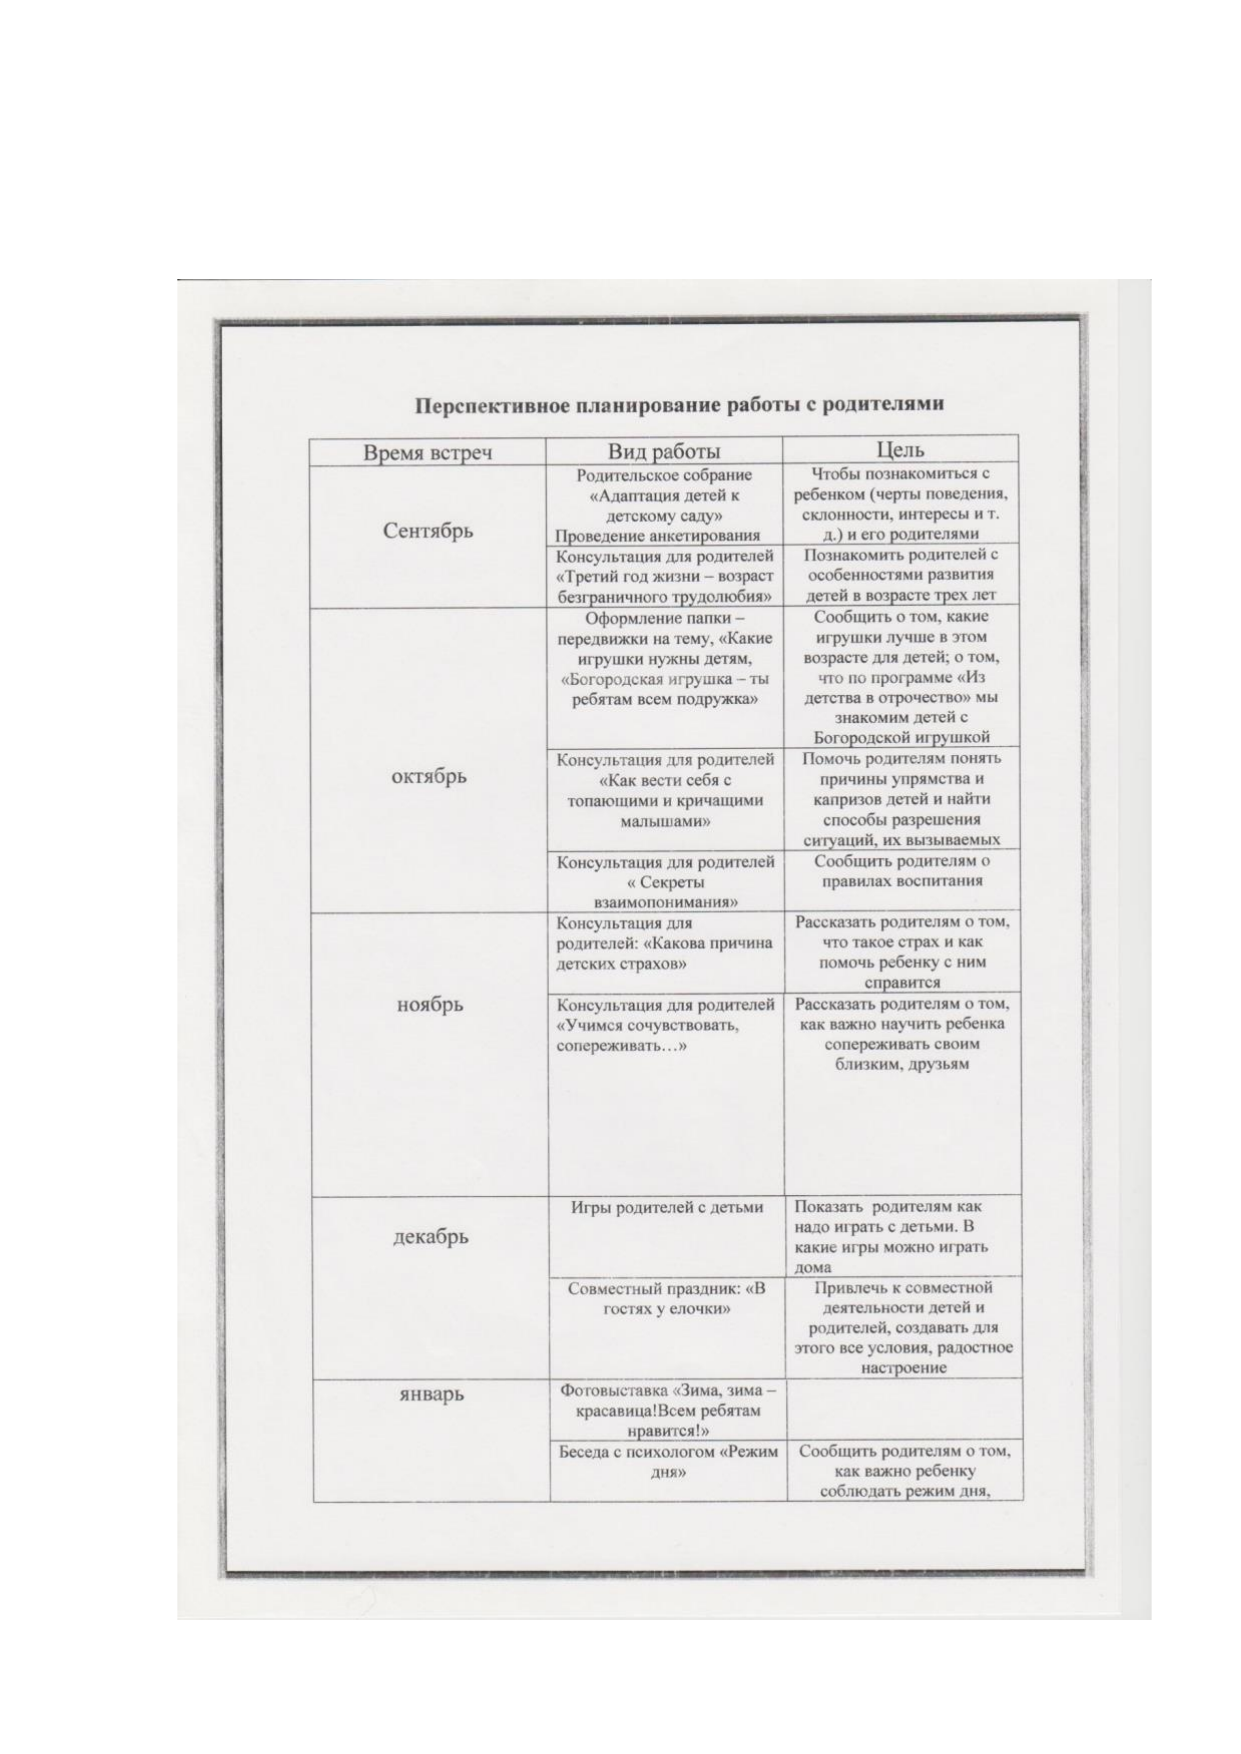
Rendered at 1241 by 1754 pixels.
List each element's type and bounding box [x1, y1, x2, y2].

picture [177, 279, 1152, 1620]
